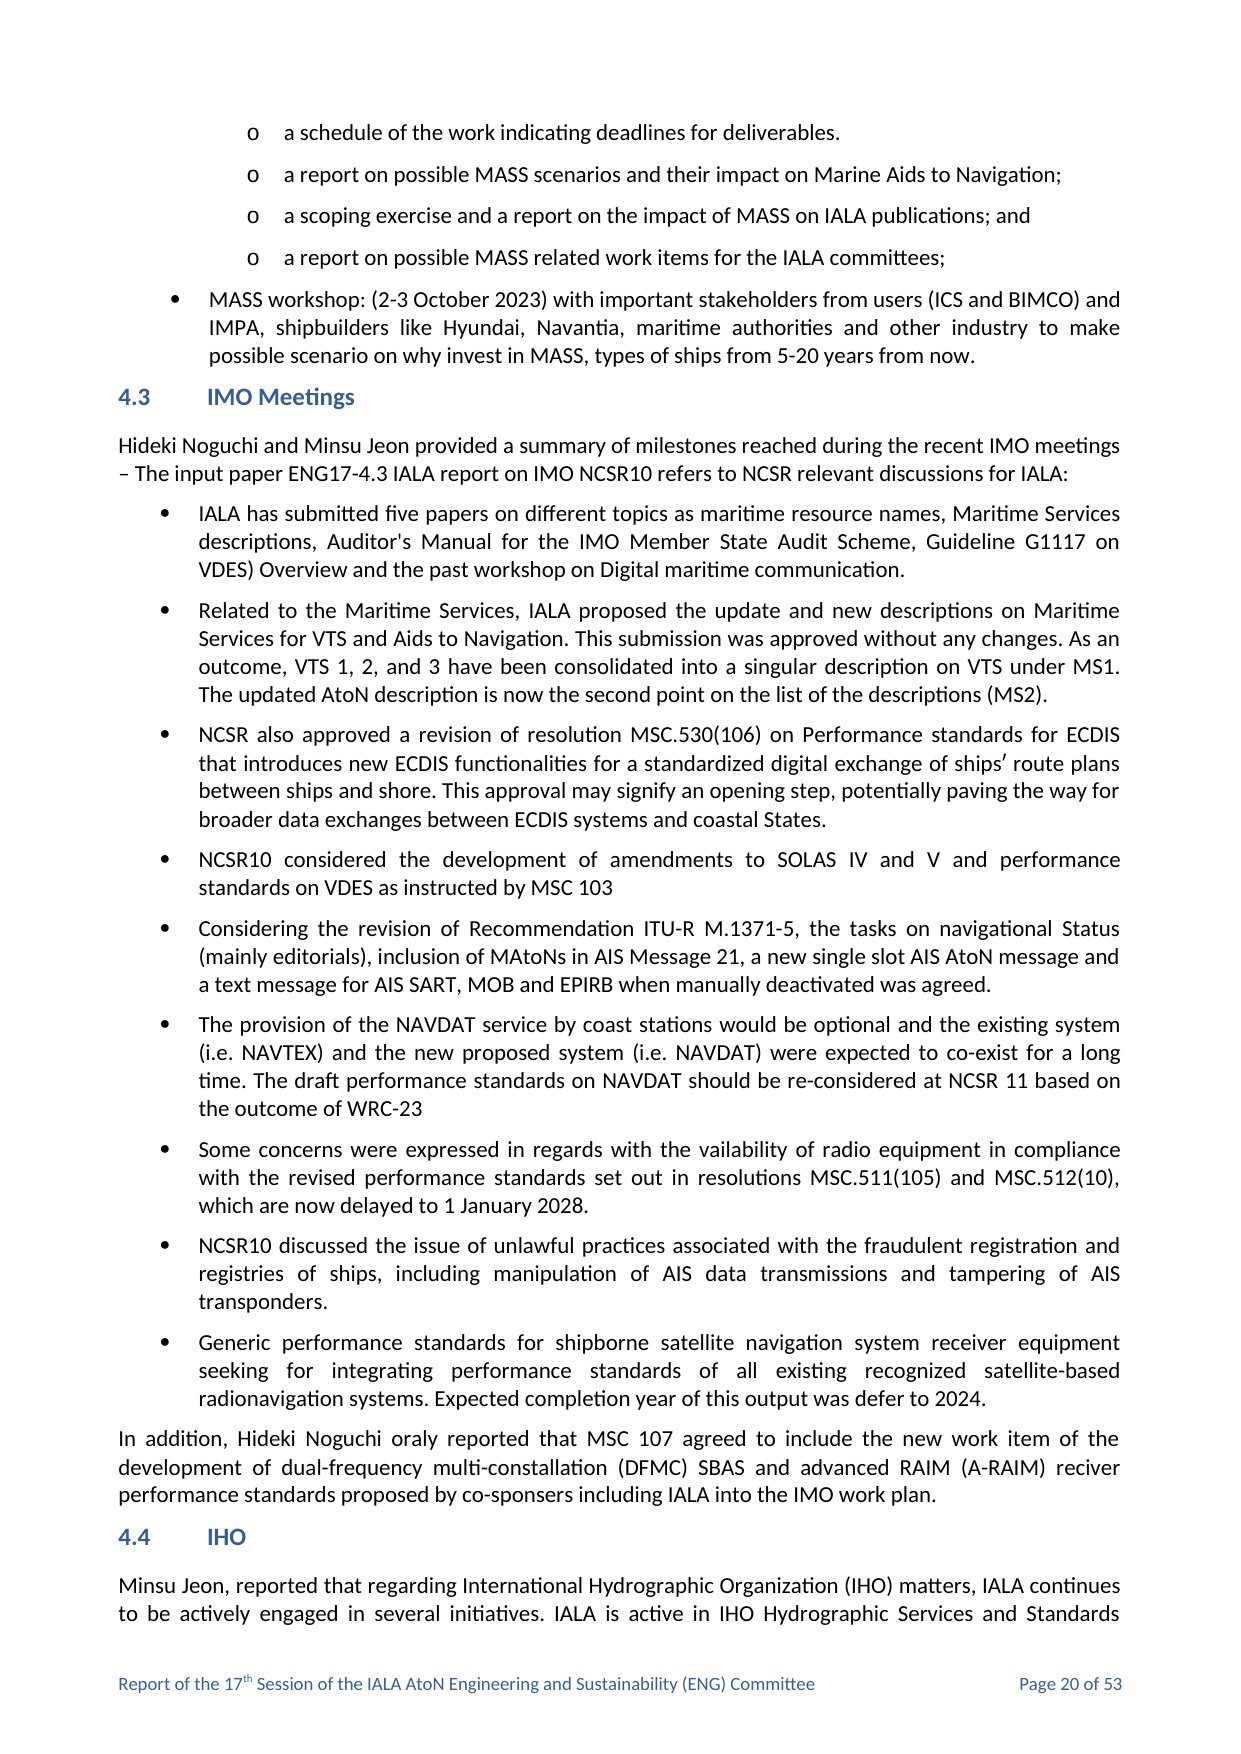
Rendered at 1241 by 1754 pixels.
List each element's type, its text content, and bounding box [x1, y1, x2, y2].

list NCSR also approved a revision of resolution MSC.530(106) on Performance standards for ECDIS that introduces new ECDIS functionalities for a standardized digital exchange of shipsʹ route plans between ships and shore. This approval may signify an opening step, potentially paving the way for broader data exchanges between ECDIS systems and coastal States. [161, 721, 1122, 833]
list a scoping exercise and a report on the impact of MASS on IALA publications; and [246, 201, 1122, 231]
list Related to the Maritime Services, IALA proposed the update and new descriptions on Maritime Services for VTS and Aids to Navigation. This submission was approved without any changes. As an outcome, VTS 1, 2, and 3 have been consolidated into a singular description on VTS under MS1. The updated AtoN description is now the second point on the list of the descriptions (MS2). [161, 596, 1122, 708]
list NCSR10 discussed the issue of unlawful practices associated with the fraudulent registration and registries of ships, including manipulation of AIS data transmissions and tampering of AIS transponders. [161, 1231, 1122, 1316]
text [118, 1571, 1122, 1627]
list The provision of the NAVDAT service by coast stations would be optional and the existing system (i.e. NAVTEX) and the new proposed system (i.e. NAVDAT) were expected to co-exist for a long time. The draft performance standards on NAVDAT should be re-considered at NCSR 11 based on the outcome of WRC-23 [161, 1010, 1122, 1122]
list a report on possible MASS related work items for the IALA committees; [246, 243, 1122, 272]
list IALA has submitted five papers on different topics as maritime resource names, Maritime Services descriptions, Auditor's Manual for the IMO Member State Audit Scheme, Guideline G1117 on VDES) Overview and the past workshop on Digital maritime communication. [161, 499, 1122, 583]
list MASS workshop: (2-3 October 2023) with important stakeholders from users (ICS and BIMCO) and IMPA, shipbuilders like Hyundai, Navantia, maritime authorities and other industry to make possible scenario on why invest in MASS, types of ships from 5-20 years from now. [171, 285, 1122, 369]
list Considering the revision of Recommendation ITU-R M.1371-5, the tasks on navigational Status (mainly editorials), inclusion of MAtoNs in AIS Message 21, a new single slot AIS AtoN message and a text message for AIS SART, MOB and EPIRB when manually deactivated was agreed. [161, 914, 1122, 998]
subtitle IMO Meetings [118, 381, 1122, 412]
list Generic performance standards for shipborne satellite navigation system receiver equipment seeking for integrating performance standards of all existing recognized satellite-based radionavigation systems. Expected completion year of this output was defer to 2024. [161, 1328, 1122, 1412]
text Hideki Noguchi and Minsu Jeon provided a summary of milestones reached during the recent IMO meetings – The input paper ENG17-4.3 IALA report on IMO NCSR10 refers to NCSR relevant discussions for IALA: [118, 431, 1122, 487]
list a schedule of the work indicating deadlines for deliverables. [246, 118, 1122, 147]
list NCSR10 considered the development of amendments to SOLAS IV and V and performance standards on VDES as instructed by MSC 103 [161, 845, 1122, 901]
list Some concerns were expressed in regards with the vailability of radio equipment in compliance with the revised performance standards set out in resolutions MSC.511(105) and MSC.512(10), which are now delayed to 1 January 2028. [161, 1135, 1122, 1219]
text In addition, Hideki Noguchi oraly reported that MSC 107 agreed to include the new work item of the development of dual-frequency multi-constallation (DFMC) SBAS and advanced RAIM (A-RAIM) reciver performance standards proposed by co-sponsers including IALA into the IMO work plan. [118, 1424, 1122, 1509]
subtitle IHO [118, 1521, 1122, 1552]
list a report on possible MASS scenarios and their impact on Marine Aids to Navigation; [246, 160, 1122, 189]
